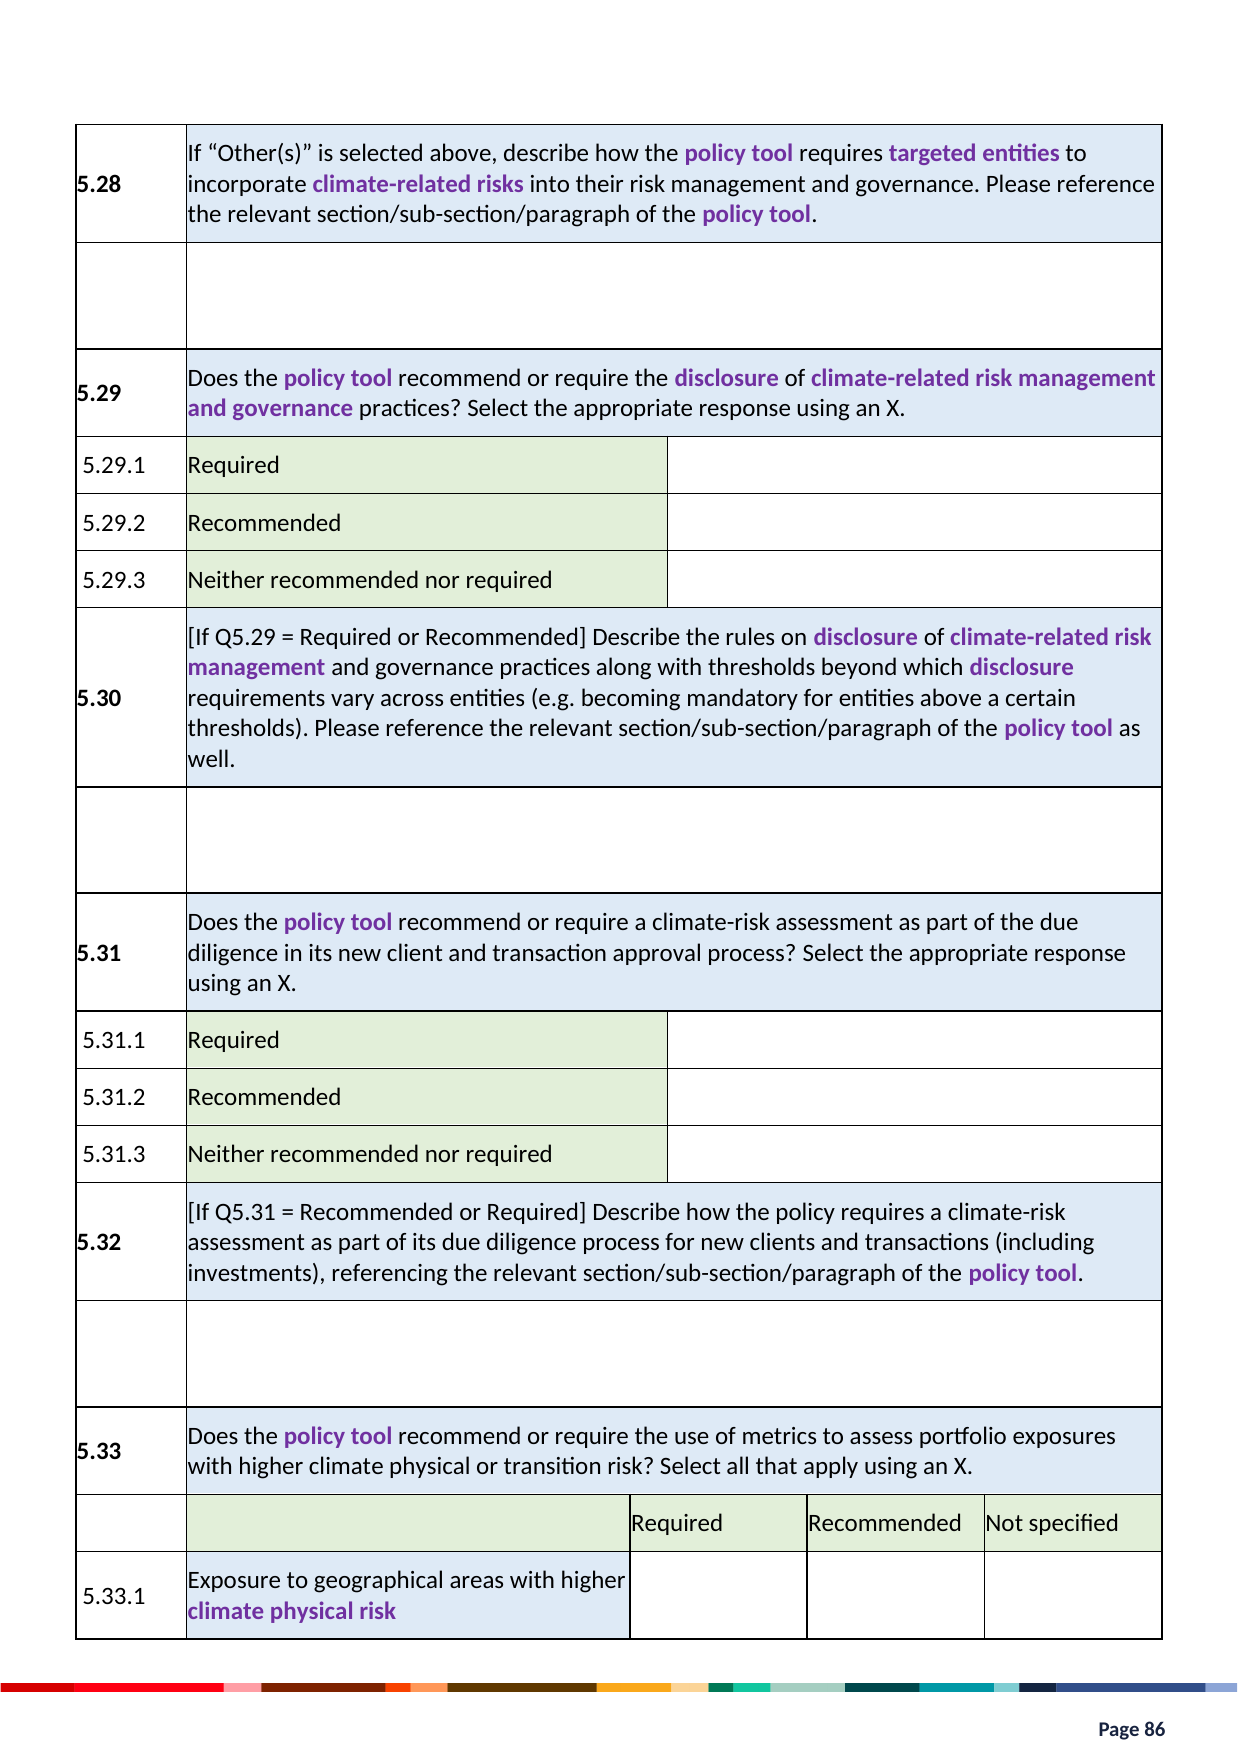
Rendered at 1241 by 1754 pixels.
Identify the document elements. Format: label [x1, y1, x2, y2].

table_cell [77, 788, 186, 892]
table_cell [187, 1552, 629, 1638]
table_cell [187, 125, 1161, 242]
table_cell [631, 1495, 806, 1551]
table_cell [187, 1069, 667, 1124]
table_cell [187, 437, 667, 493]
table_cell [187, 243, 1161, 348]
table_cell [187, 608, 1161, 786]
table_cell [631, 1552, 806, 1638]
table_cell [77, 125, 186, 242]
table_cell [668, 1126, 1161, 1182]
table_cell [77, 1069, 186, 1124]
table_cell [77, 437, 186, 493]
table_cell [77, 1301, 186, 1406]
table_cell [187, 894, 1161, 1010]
picture [0, 1683, 1236, 1692]
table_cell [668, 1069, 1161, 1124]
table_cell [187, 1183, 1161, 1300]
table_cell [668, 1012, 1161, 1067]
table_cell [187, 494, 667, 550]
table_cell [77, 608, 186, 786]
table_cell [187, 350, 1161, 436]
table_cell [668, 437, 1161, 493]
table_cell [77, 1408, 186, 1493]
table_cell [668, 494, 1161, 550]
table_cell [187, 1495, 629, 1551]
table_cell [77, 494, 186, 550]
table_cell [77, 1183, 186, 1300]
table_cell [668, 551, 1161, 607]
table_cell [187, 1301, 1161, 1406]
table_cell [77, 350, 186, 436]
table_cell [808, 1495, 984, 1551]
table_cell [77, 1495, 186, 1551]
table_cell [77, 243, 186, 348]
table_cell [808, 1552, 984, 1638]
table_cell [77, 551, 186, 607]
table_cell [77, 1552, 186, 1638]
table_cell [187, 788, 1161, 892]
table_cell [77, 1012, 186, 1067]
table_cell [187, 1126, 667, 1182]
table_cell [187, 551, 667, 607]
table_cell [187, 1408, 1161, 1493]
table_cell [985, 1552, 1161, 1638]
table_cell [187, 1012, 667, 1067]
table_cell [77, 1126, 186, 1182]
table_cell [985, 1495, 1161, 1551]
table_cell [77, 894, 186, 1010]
